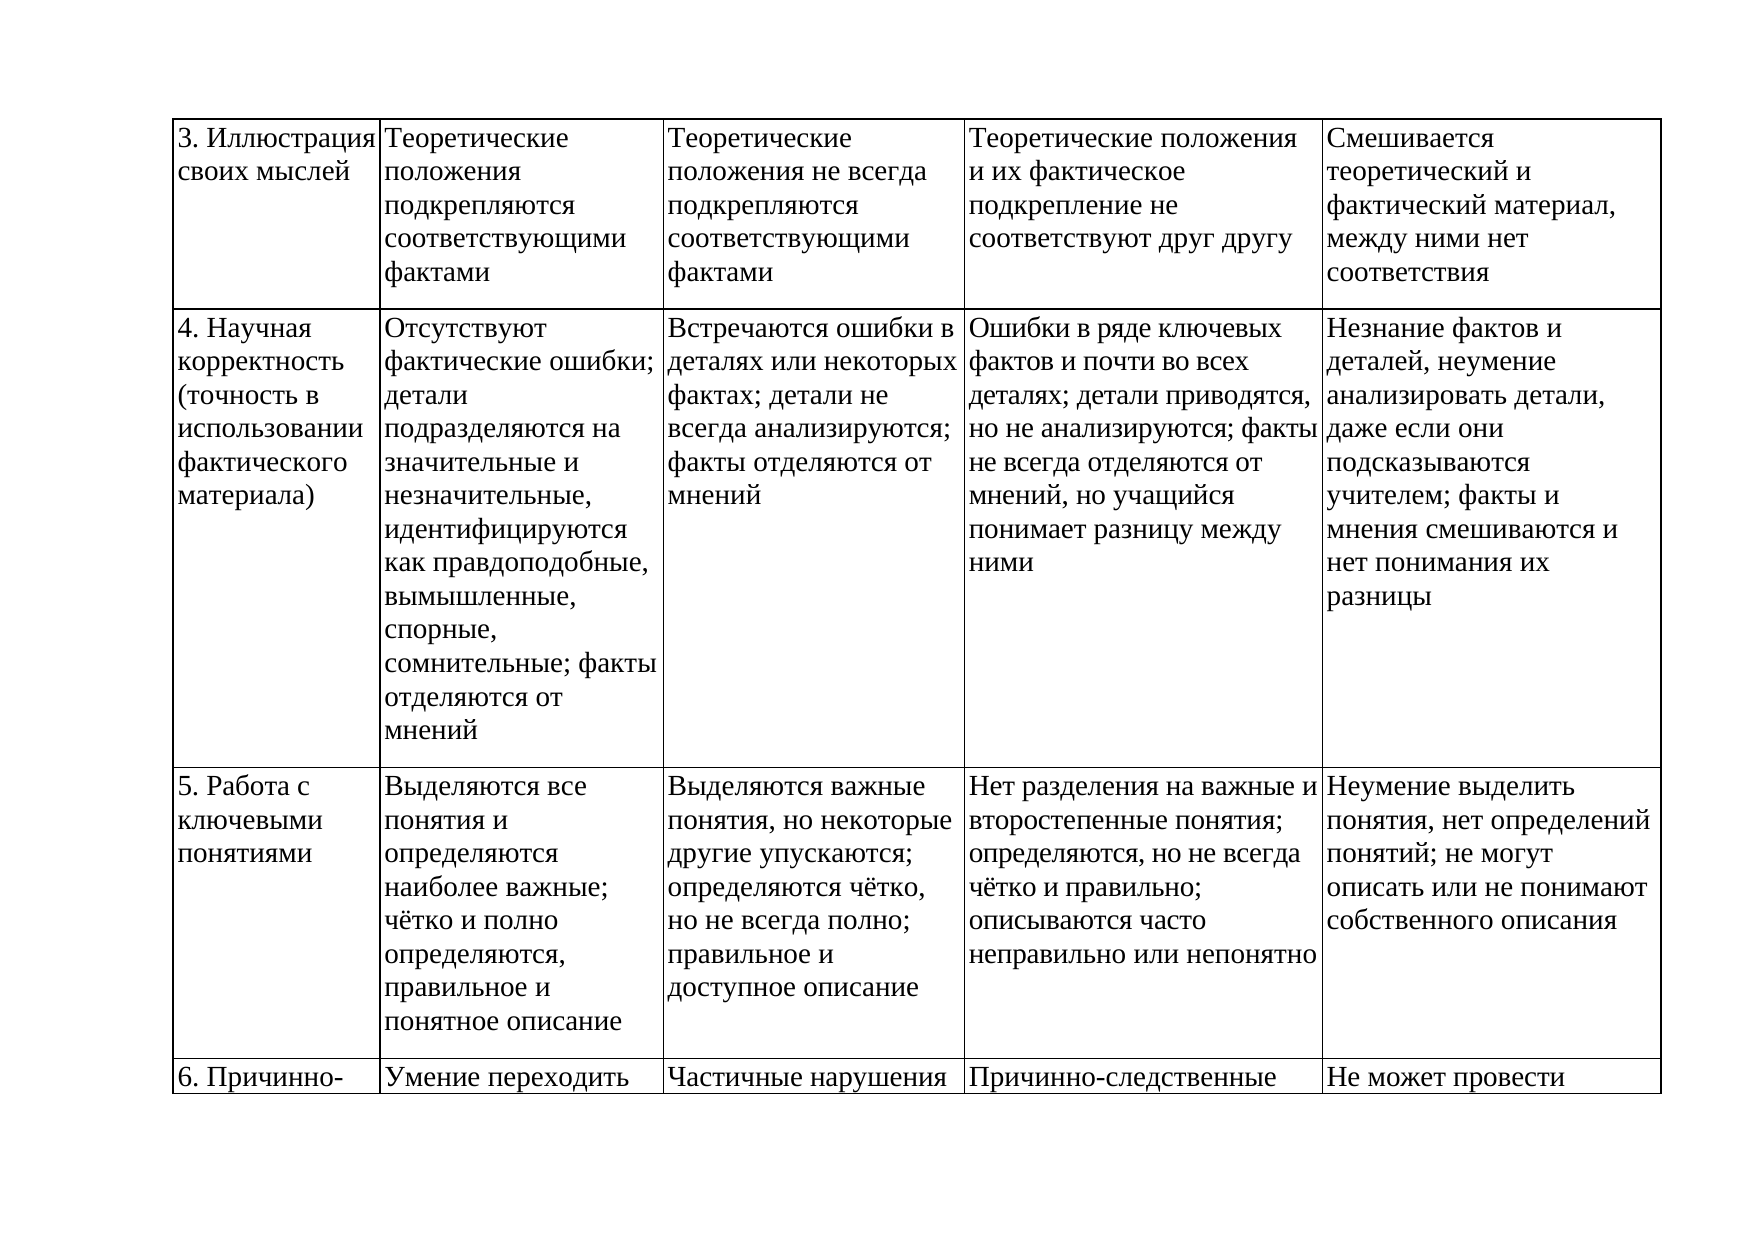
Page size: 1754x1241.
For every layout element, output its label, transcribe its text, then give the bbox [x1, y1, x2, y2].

table_cell Выделяются важные понятия, но некоторые другие упускаются; определяются чётко, но не всегда полно; правильное и доступное описание [664, 768, 964, 1057]
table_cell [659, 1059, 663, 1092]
table_cell 4. Научная корректность (точность в использовании фактического материала) [174, 310, 379, 767]
table_cell Смешивается теоретический и фактический материал, между ними нет соответствия [1323, 120, 1660, 308]
table_cell Отсутствуют фактические ошибки; детали подразделяются на значительные и незначительные, идентифицируются как правдоподобные, вымышленные, спорные, сомнительные; факты отделяются от мнений [381, 310, 663, 767]
table_cell 5. Работа с ключевыми понятиями [174, 768, 379, 1057]
table_cell Незнание фактов и деталей, неумение анализировать детали, даже если они подсказываются учителем; факты и мнения смешиваются и нет понимания их разницы [1323, 310, 1660, 767]
table_cell 3. Иллюстрация своих мыслей [174, 120, 379, 308]
table_cell Встречаются ошибки в деталях или некоторых фактах; детали не всегда анализируются; факты отделяются от мнений [664, 310, 964, 767]
table_cell Теоретические положения и их фактическое подкрепление не соответствуют друг другу [965, 120, 1322, 308]
table_cell Выделяются все понятия и определяются наиболее важные; чётко и полно определяются, правильное и понятное описание [381, 768, 663, 1057]
table_cell Ошибки в ряде ключевых фактов и почти во всех деталях; детали приводятся, но не анализируются; факты не всегда отделяются от мнений, но учащийся понимает разницу между ними [965, 310, 1322, 767]
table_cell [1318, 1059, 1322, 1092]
table_cell Нет разделения на важные и второстепенные понятия; определяются, но не всегда чётко и правильно; описываются часто неправильно или непонятно [965, 768, 1322, 1057]
table_cell Теоретические положения подкрепляются соответствующими фактами [381, 120, 663, 308]
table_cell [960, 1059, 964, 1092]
table_cell Неумение выделить понятия, нет определений понятий; не могут описать или не понимают собственного описания [1323, 768, 1660, 1057]
table_cell Теоретические положения не всегда подкрепляются соответствующими фактами [664, 120, 964, 308]
